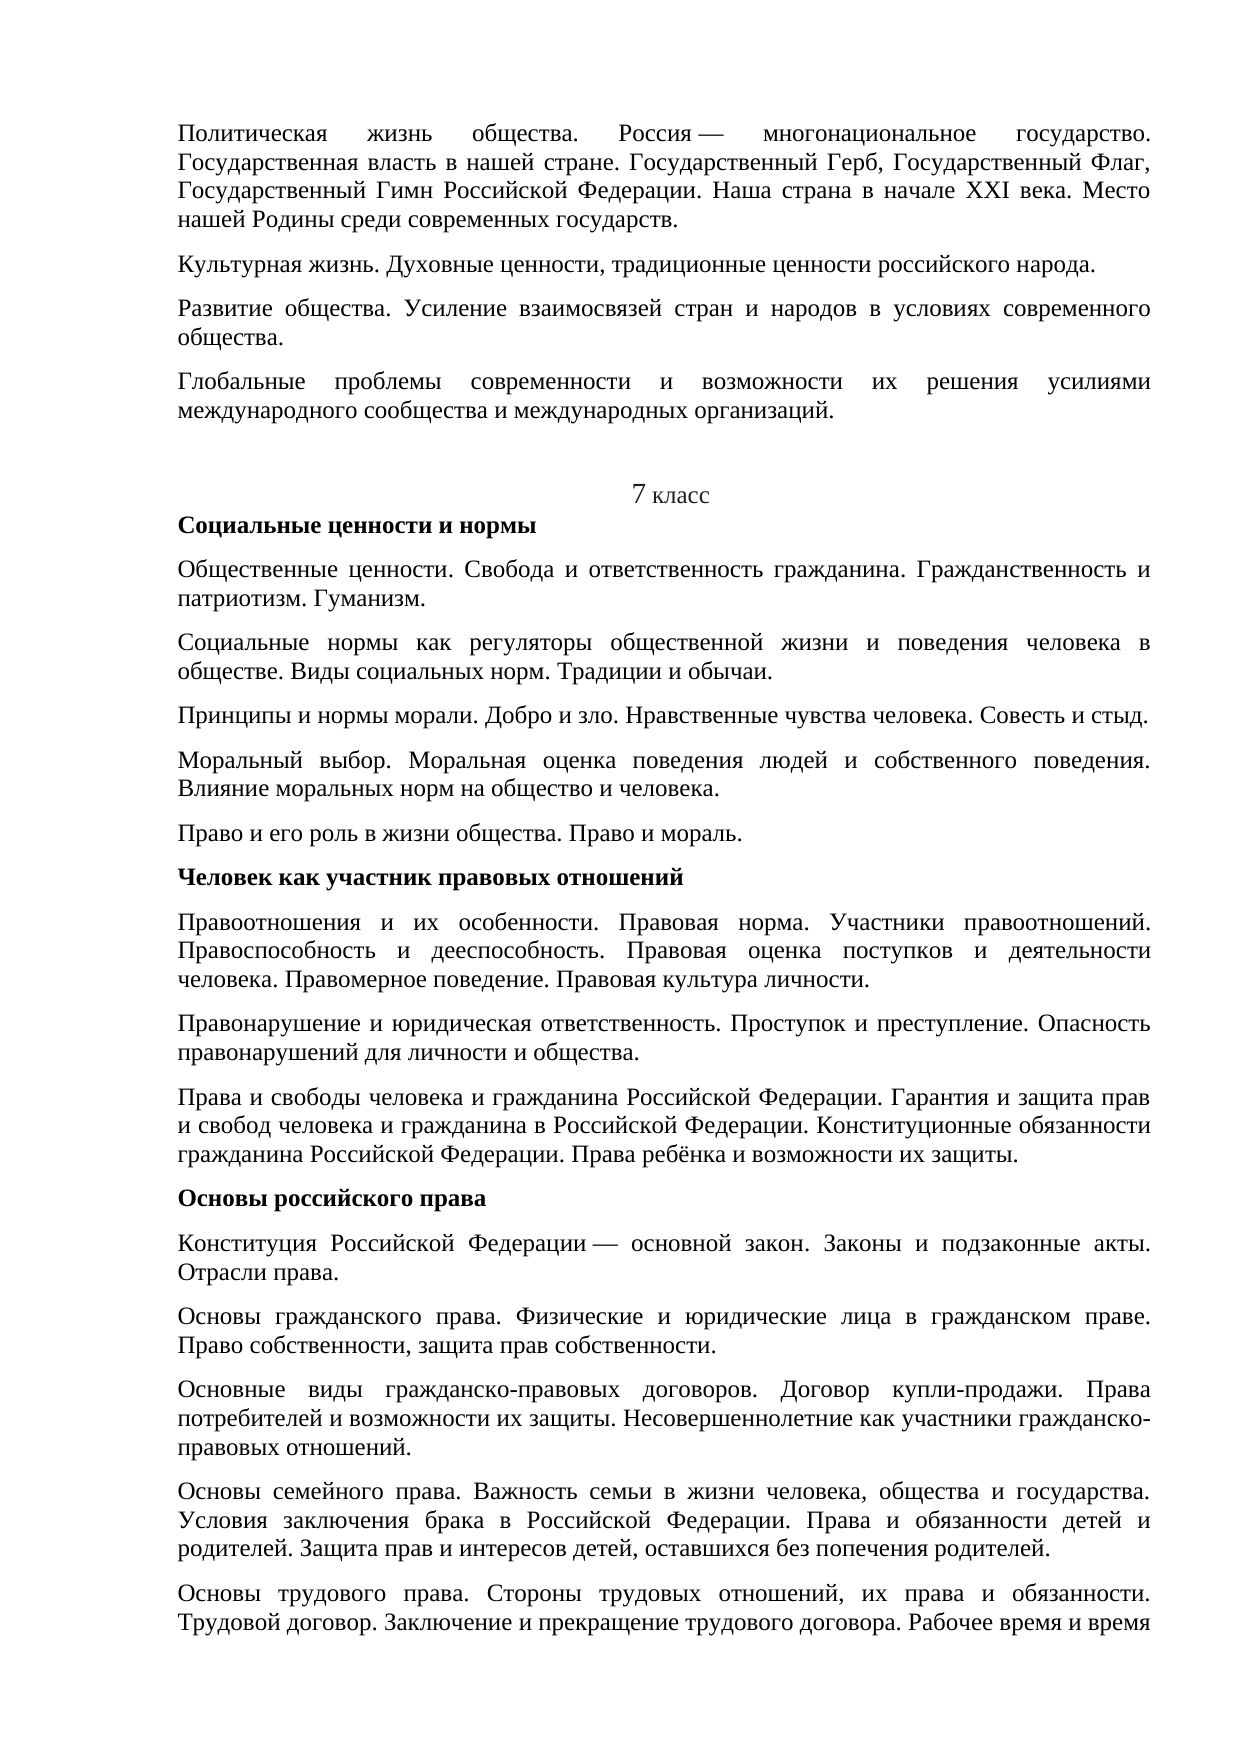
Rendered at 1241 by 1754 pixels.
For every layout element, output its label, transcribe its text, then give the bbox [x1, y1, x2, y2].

subtitle класс [189, 476, 1152, 510]
text Основные виды гражданско-правовых договоров. Договор купли-продажи. Права потребителей и возможности их защиты. Несовершеннолетние как участники гражданско-правовых отношений. [177, 1374, 1152, 1460]
text Социальные нормы как регуляторы общественной жизни и поведения человека в обществе. Виды социальных норм. Традиции и обычаи. [177, 627, 1152, 685]
text Социальные ценности и нормы [177, 510, 1152, 538]
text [177, 1578, 1152, 1635]
text Права и свободы человека и гражданина Российской Федерации. Гарантия и защита прав и свобод человека и гражданина в Российской Федерации. Конституционные обязанности гражданина Российской Федерации. Права ребёнка и возможности их защиты. [177, 1082, 1152, 1168]
text Правонарушение и юридическая ответственность. Проступок и преступление. Опасность правонарушений для личности и общества. [177, 1008, 1152, 1066]
text Основы российского права [177, 1183, 1152, 1212]
text Основы гражданского права. Физические и юридические лица в гражданском праве. Право собственности, защита прав собственности. [177, 1301, 1152, 1358]
text Глобальные проблемы современности и возможности их решения усилиями международного сообщества и международных организаций. [177, 366, 1152, 424]
text Политическая жизнь общества. Россия — многонациональное государство. Государственная власть в нашей стране. Государственный Герб, Государственный Флаг, Государственный Гимн Российской Федерации. Наша страна в начале XXI века. Место нашей Родины среди современных государств. [177, 118, 1152, 233]
text Принципы и нормы морали. Добро и зло. Нравственные чувства человека. Совесть и стыд. [177, 700, 1152, 729]
text Общественные ценности. Свобода и ответственность гражданина. Гражданственность и патриотизм. Гуманизм. [177, 554, 1152, 612]
text Культурная жизнь. Духовные ценности, традиционные ценности российского народа. [177, 249, 1152, 277]
text Конституция Российской Федерации — основной закон. Законы и подзаконные акты. Отрасли права. [177, 1228, 1152, 1285]
text Основы семейного права. Важность семьи в жизни человека, общества и государства. Условия заключения брака в Российской Федерации. Права и обязанности детей и родителей. Защита прав и интересов детей, оставшихся без попечения родителей. [177, 1476, 1152, 1562]
text Право и его роль в жизни общества. Право и мораль. [177, 818, 1152, 847]
text Правоотношения и их особенности. Правовая норма. Участники правоотношений. Правоспособность и дееспособность. Правовая оценка поступков и деятельности человека. Правомерное поведение. Правовая культура личности. [177, 907, 1152, 993]
text Моральный выбор. Моральная оценка поведения людей и собственного поведения. Влияние моральных норм на общество и человека. [177, 745, 1152, 802]
text Развитие общества. Усиление взаимосвязей стран и народов в условиях современного общества. [177, 293, 1152, 351]
text Человек как участник правовых отношений [177, 862, 1152, 891]
